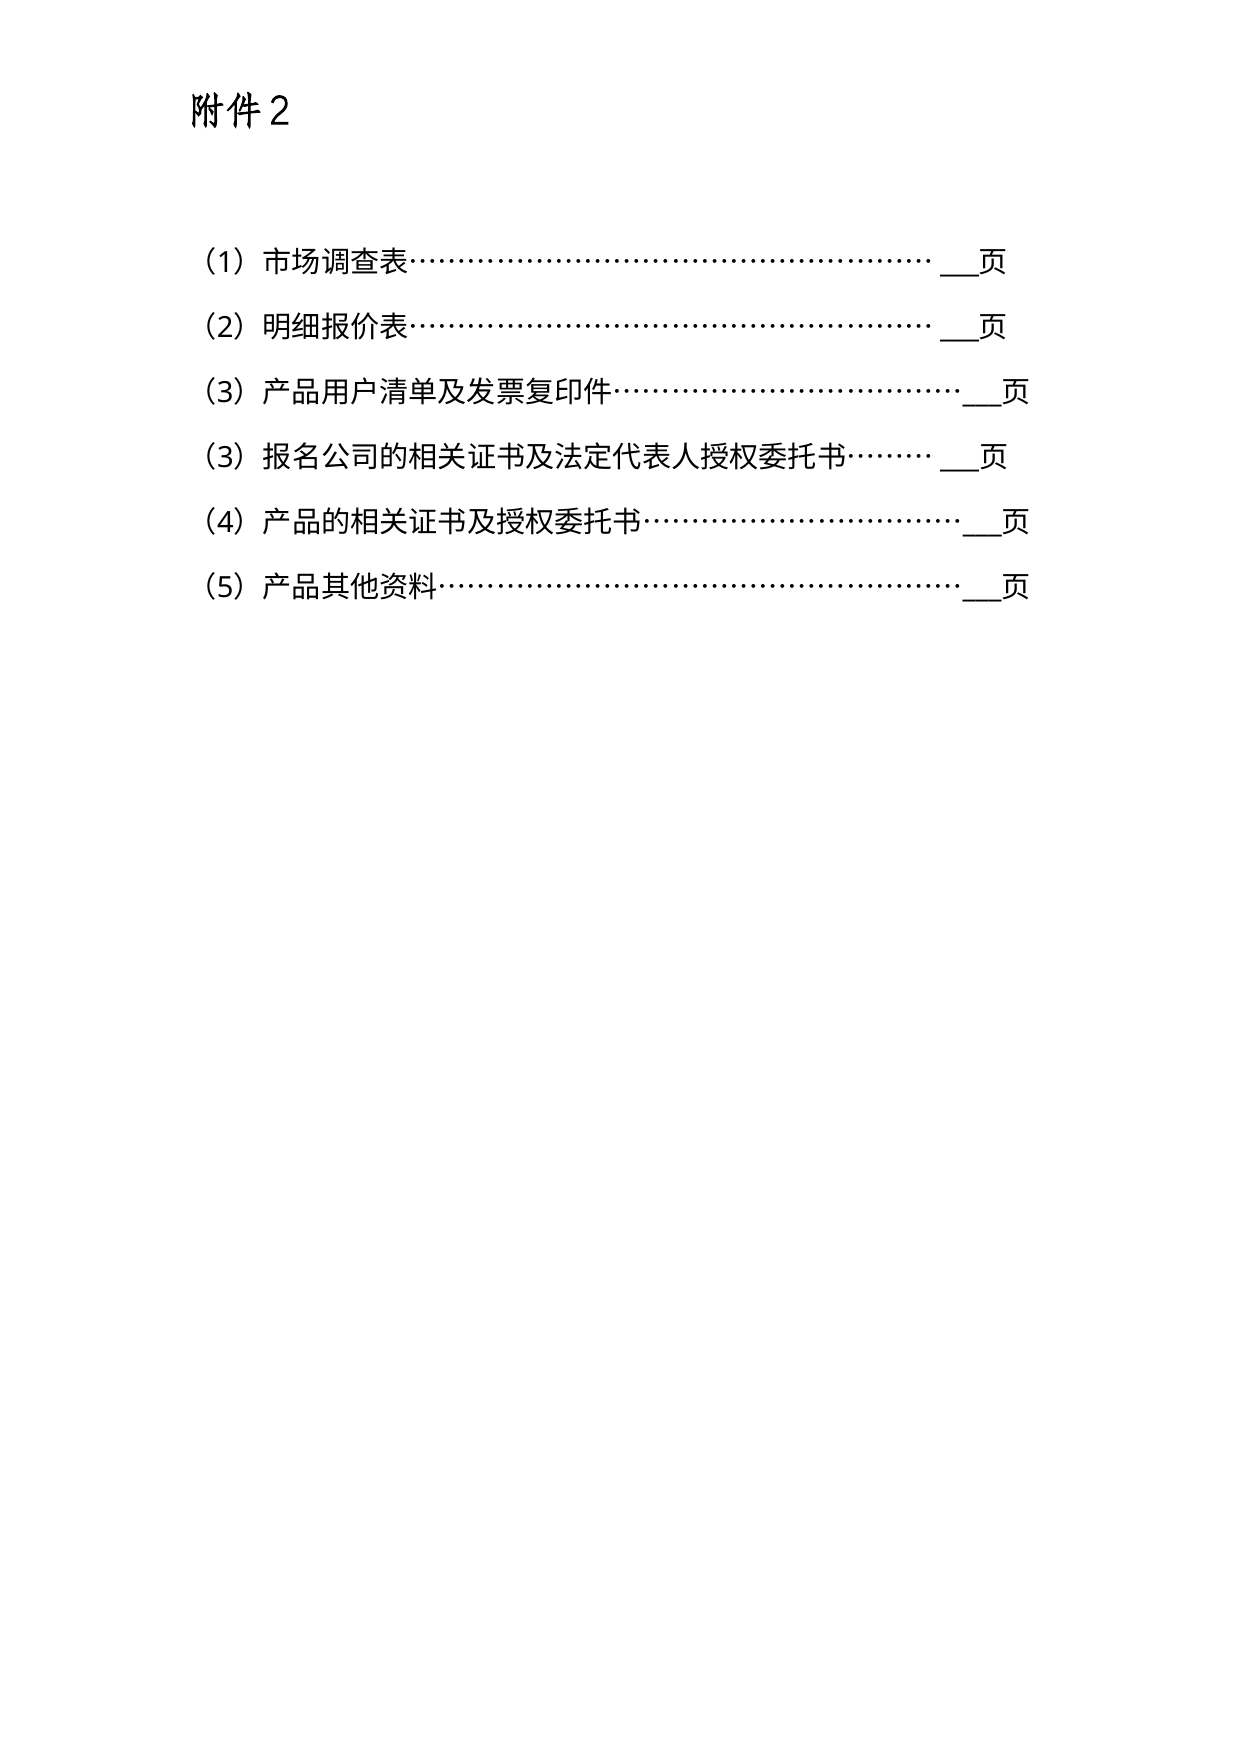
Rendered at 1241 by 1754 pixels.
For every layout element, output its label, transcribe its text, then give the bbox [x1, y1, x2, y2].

text （5）产品其他资料………………………………………………___页 [187, 552, 1053, 617]
list 明细报价表……………………………………………… ___页 [187, 292, 1053, 357]
text （3）报名公司的相关证书及法定代表人授权委托书……… ___页 [188, 422, 1053, 487]
text （4）产品的相关证书及授权委托书……………………………___页 [188, 487, 1053, 552]
list 产品用户清单及发票复印件………………………………___页 [187, 357, 1053, 422]
list 市场调查表……………………………………………… ___页 [187, 227, 1053, 292]
